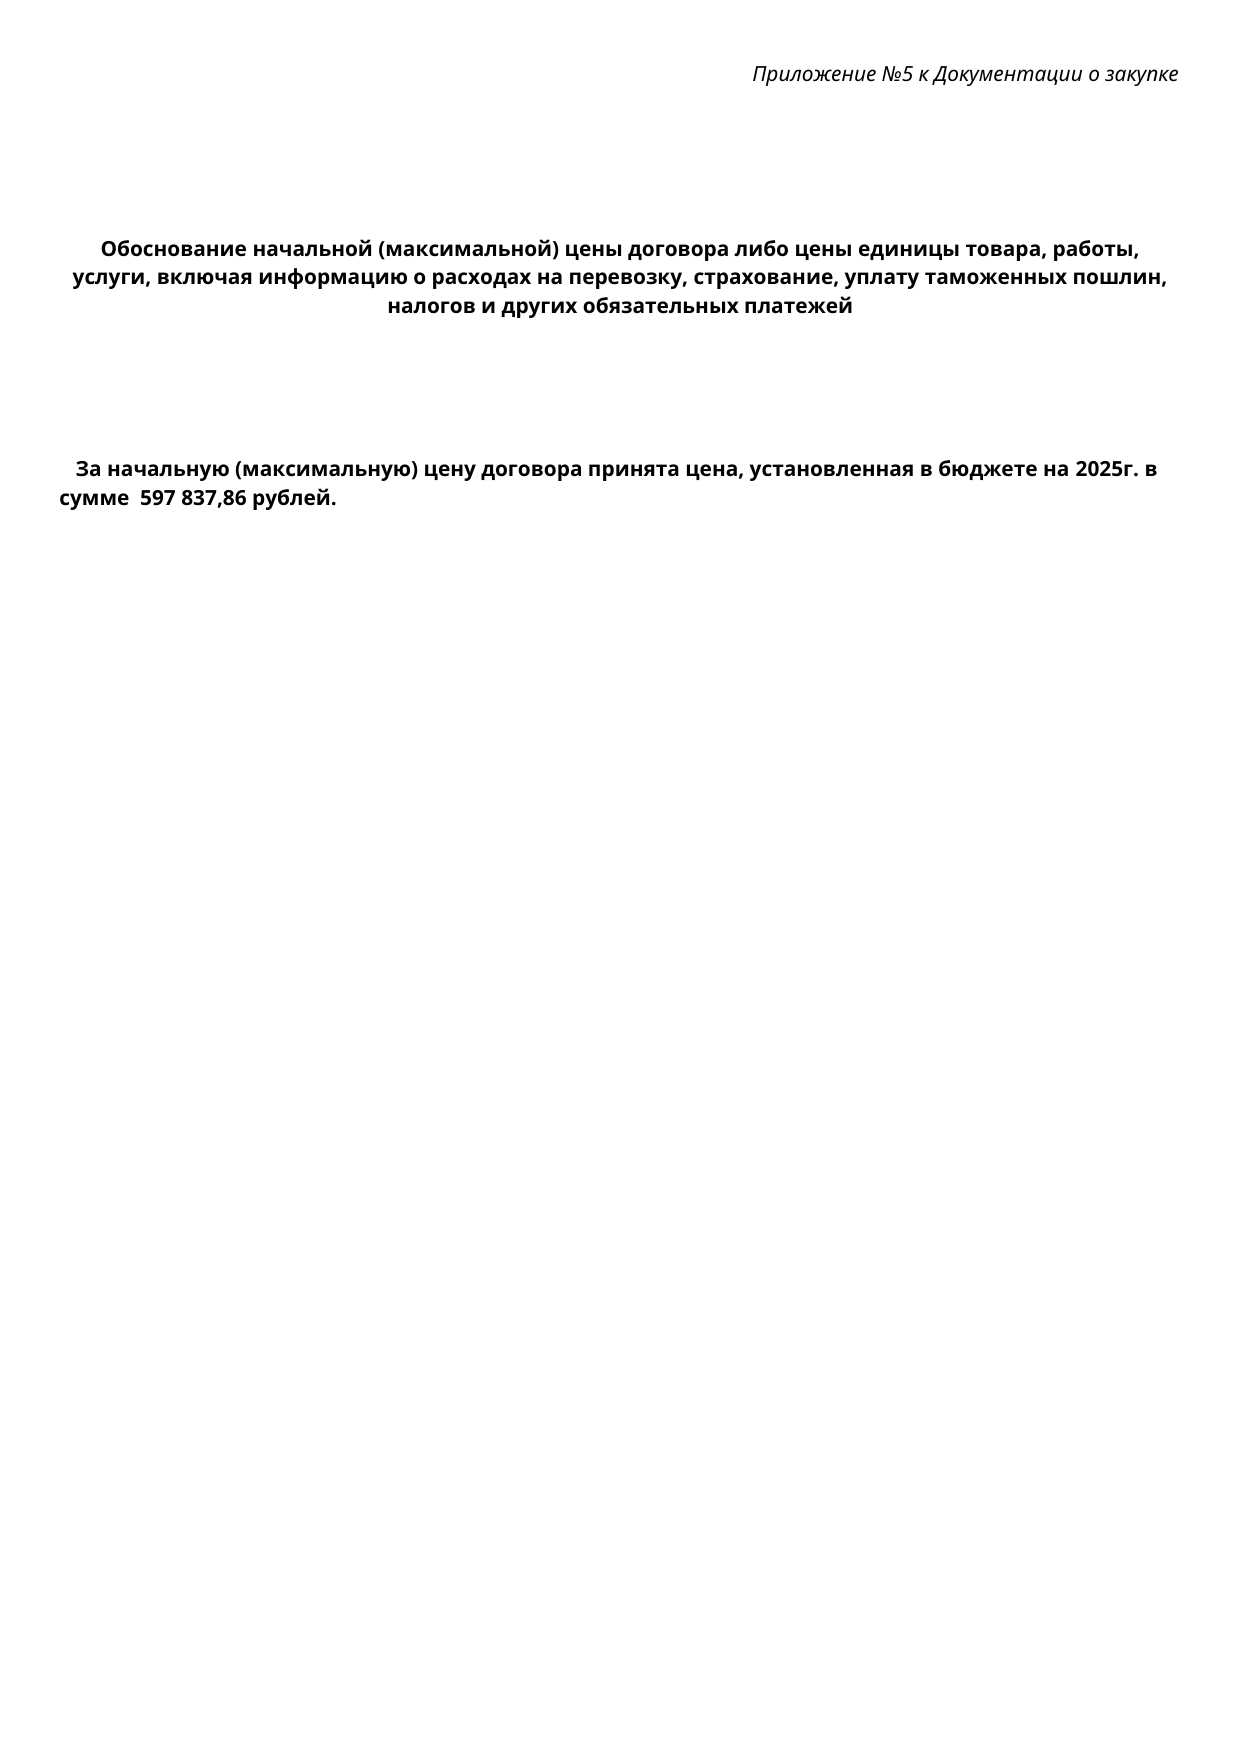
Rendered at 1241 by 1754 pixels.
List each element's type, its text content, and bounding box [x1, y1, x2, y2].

text Обоснование начальной (максимальной) цены договора либо цены единицы товара, работы, услуги, включая информацию о расходах на перевозку, страхование, уплату таможенных пошлин, налогов и других обязательных платежей [59, 234, 1181, 319]
text За начальную (максимальную) цену договора принята цена, установленная в бюджете на 2025г. в сумме 597 837,86 рублей. [59, 454, 1181, 511]
list Приложение №5 к Документации о закупке [134, 59, 1181, 87]
